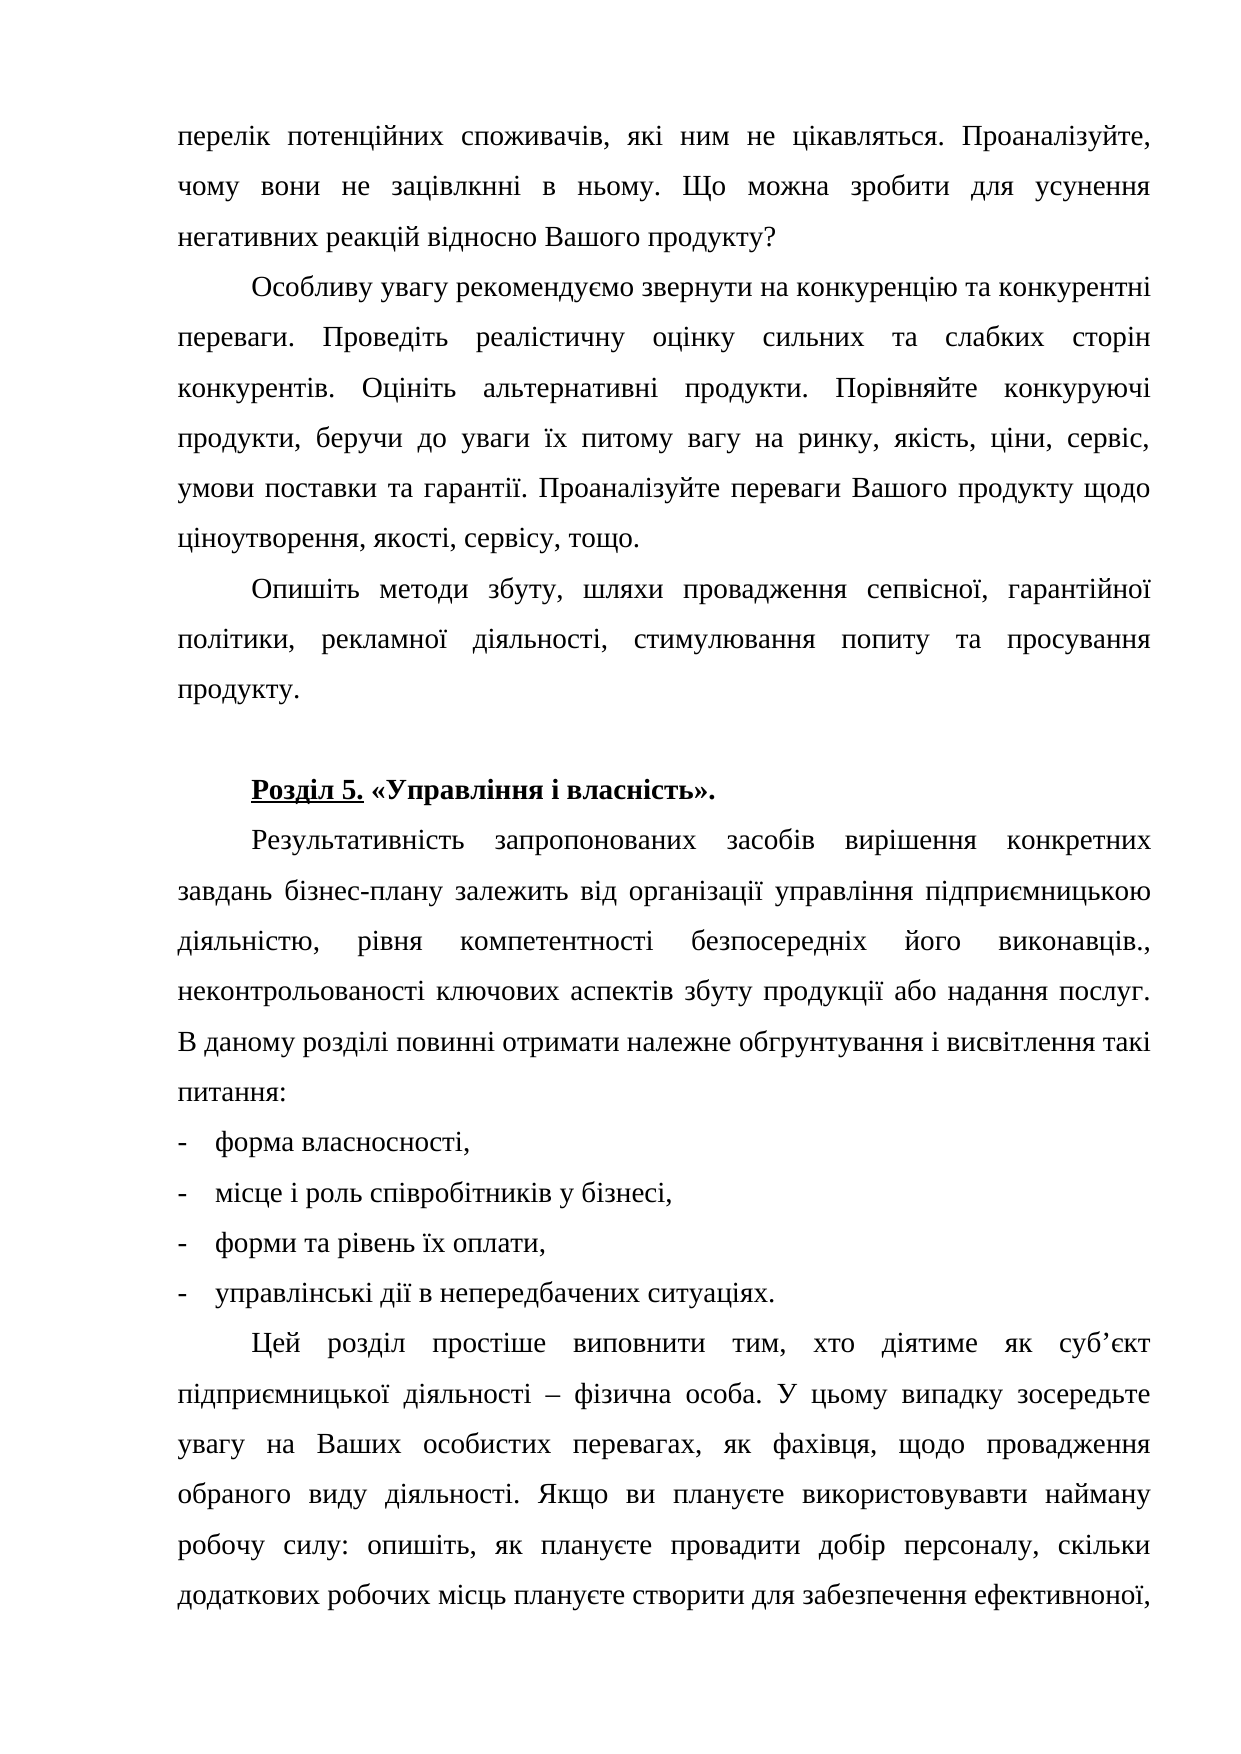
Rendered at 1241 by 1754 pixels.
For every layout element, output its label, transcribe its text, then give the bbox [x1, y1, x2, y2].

list форма власносності, [177, 1124, 1152, 1158]
list місце і роль співробітників у бізнесі, [177, 1175, 1152, 1208]
list форми та рівень їх оплати, [177, 1225, 1152, 1258]
text Розділ 5. «Управління і власність». [177, 772, 1152, 806]
list управлінські дії в непередбачених ситуаціях. [177, 1275, 1152, 1309]
text Результативність запропонованих засобів вирішення конкретних завдань бізнес-плану залежить від організації управління підприємницькою діяльністю, рівня компетентності безпосередніх його виконавців., неконтрольованості ключових аспектів збуту продукції або надання послуг. В даному розділі повинні отримати належне обгрунтування і висвітлення такі питання: [177, 822, 1152, 1108]
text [177, 1326, 1152, 1611]
text Опишіть методи збуту, шляхи провадження сепвісної, гарантійної політики, рекламної діяльності, стимулювання попиту та просування продукту. [177, 571, 1152, 705]
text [177, 118, 1152, 252]
text Особливу увагу рекомендуємо звернути на конкуренцію та конкурентні переваги. Проведіть реалістичну оцінку сильних та слабких сторін конкурентів. Оцініть альтернативні продукти. Порівняйте конкуруючі продукти, беручи до уваги їх питому вагу на ринку, якість, ціни, сервіс, умови поставки та гарантії. Проаналізуйте переваги Вашого продукту щодо ціноутворення, якості, сервісу, тощо. [177, 269, 1152, 554]
